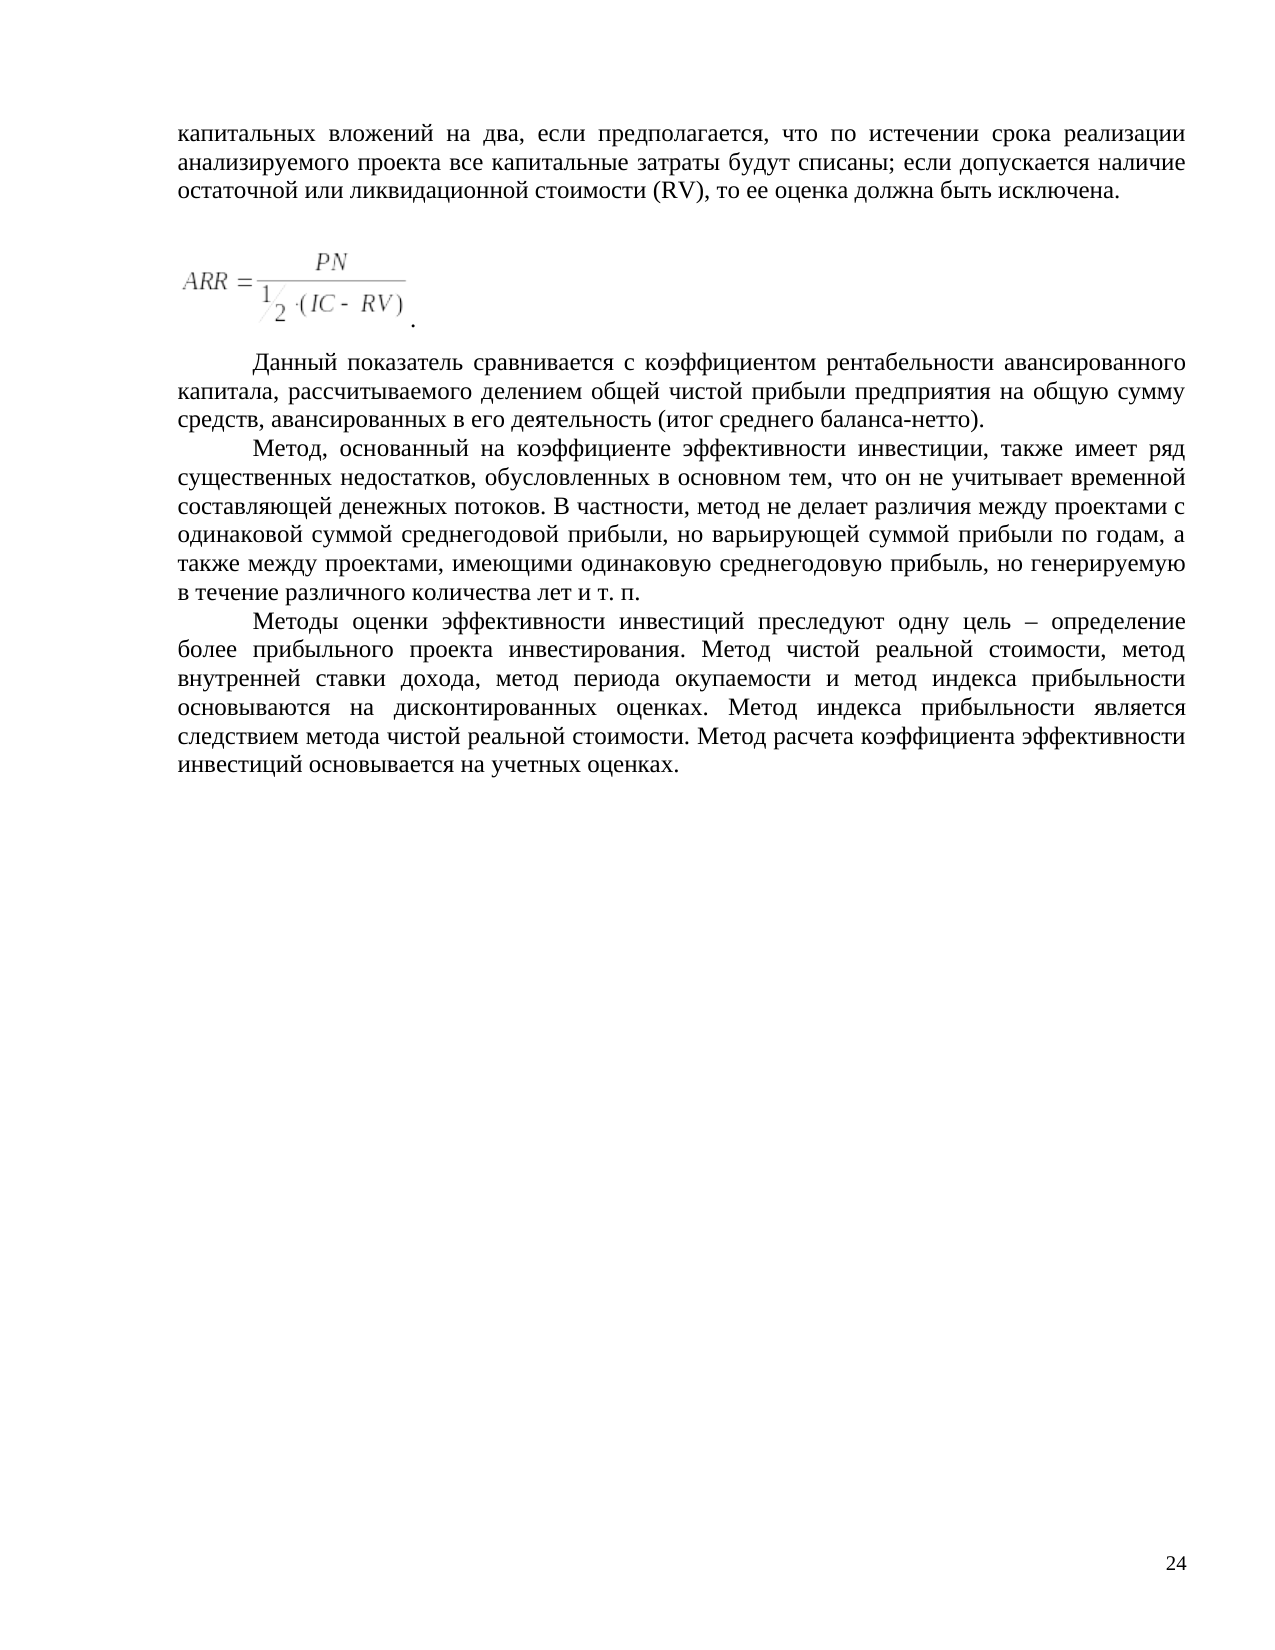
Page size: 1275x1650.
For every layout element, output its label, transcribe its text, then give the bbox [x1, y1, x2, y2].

text Данный показатель сравнивается с коэффициентом рентабельности авансированного капитала, рассчитываемого делением общей чистой прибыли предприятия на общую сумму средств, авансированных в его деятельность (итог среднего баланса-нетто). [177, 347, 1186, 433]
text Метод, основанный на коэффициенте эффективности инвестиции, также имеет ряд существенных недостатков, обусловленных в основном тем, что он не учитывает временной составляющей денежных потоков. В частности, метод не делает различия между проектами с одинаковой суммой среднегодовой прибыли, но варьирующей суммой прибыли по годам, а также между проектами, имеющими одинаковую среднегодовую прибыль, но генерируемую в течение различного количества лет и т. п. [177, 433, 1186, 606]
text Методы оценки эффективности инвестиций преследуют одну цель – определение более прибыльного проекта инвестирования. Метод чистой реальной стоимости, метод внутренней ставки дохода, метод периода окупаемости и метод индекса прибыльности основываются на дисконтированных оценках. Метод индекса прибыльности является следствием метода чистой реальной стоимости. Метод расчета коэффициента эффективности инвестиций основывается на учетных оценках. [177, 606, 1186, 778]
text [177, 118, 1186, 204]
text . [177, 247, 1186, 333]
